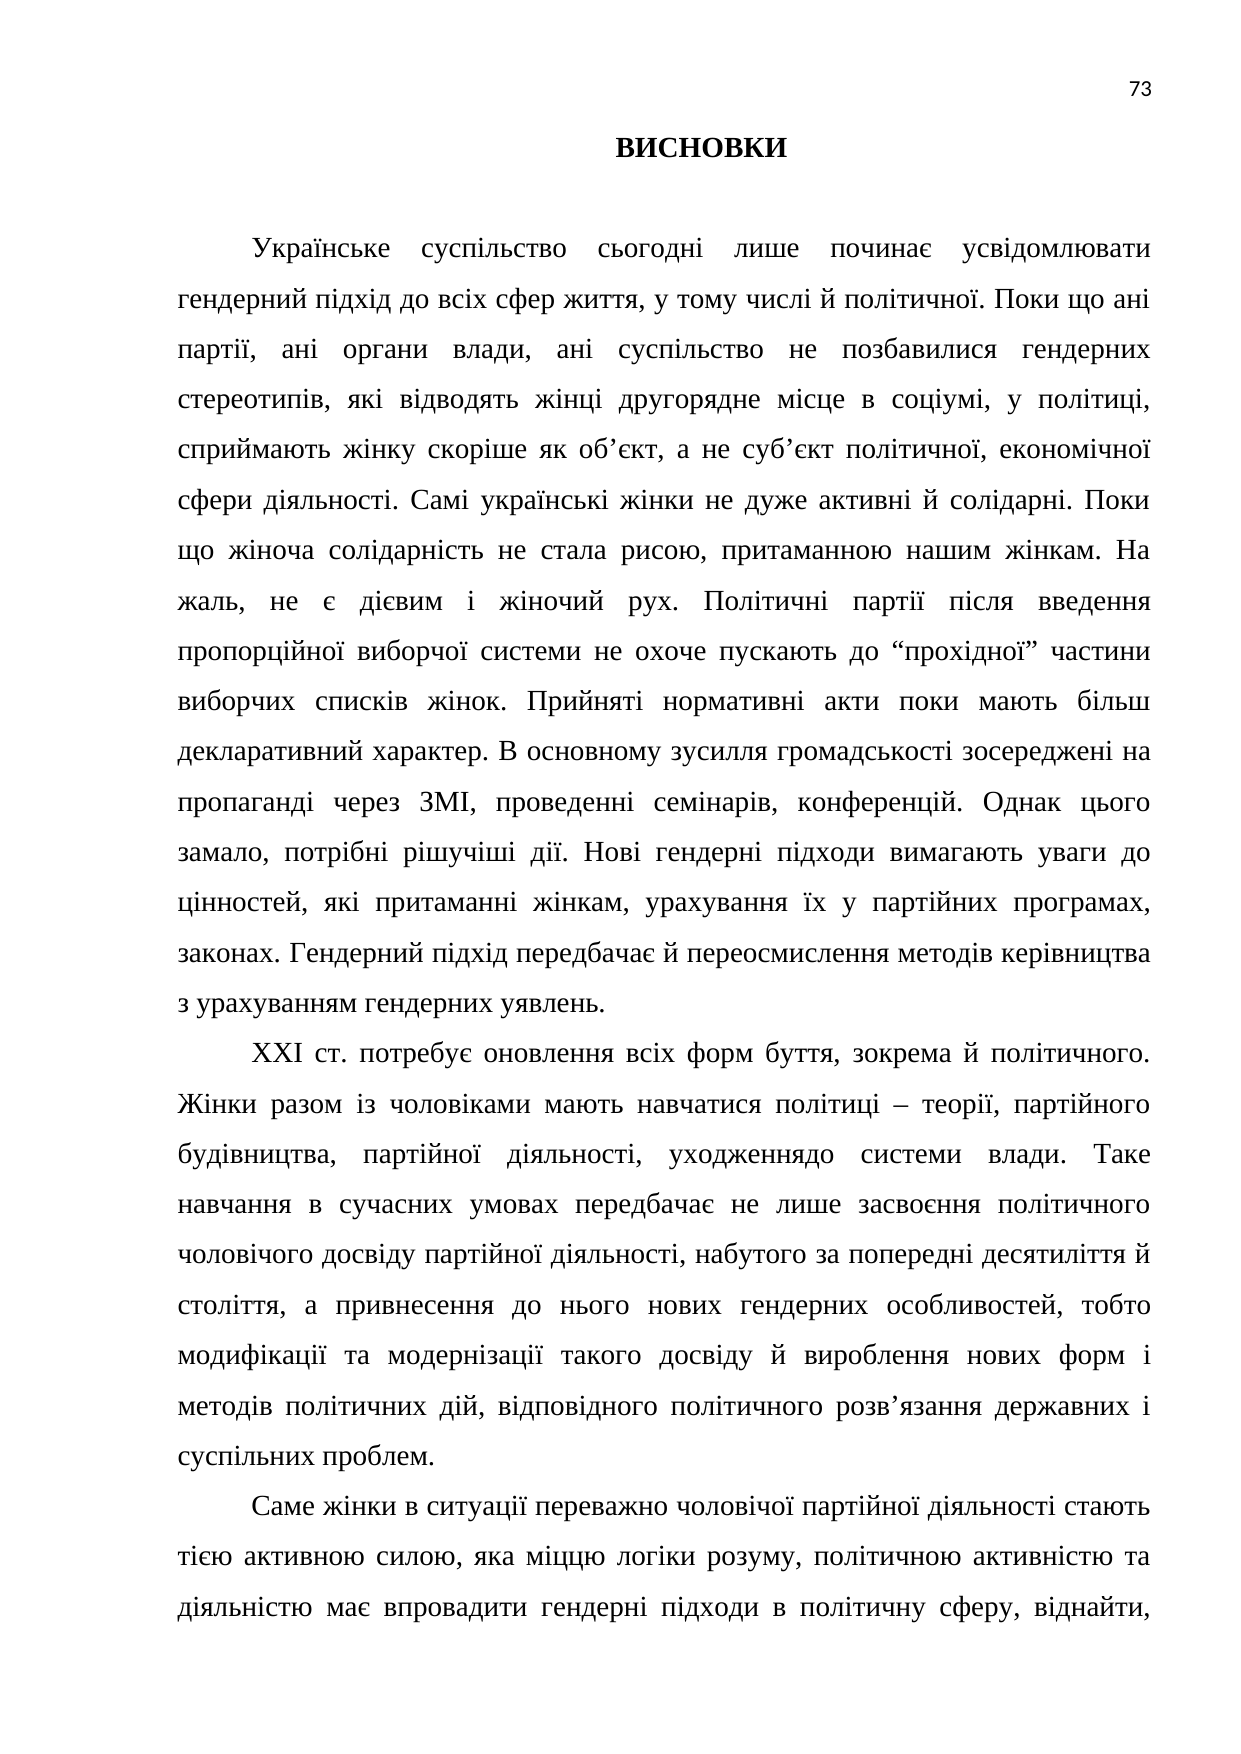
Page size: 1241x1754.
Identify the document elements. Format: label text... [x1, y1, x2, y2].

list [177, 1488, 1152, 1622]
list Українське суспільство сьогодні лише починає усвідомлювати гендерний підхід до всіх сфер життя, у тому числі й політичної. Поки що ані партії, ані органи влади, ані суспільство не позбавилися гендерних стереотипів, які відводять жінці другорядне місце в соціумі, у політиці, сприймають жінку скоріше як об’єкт, а не суб’єкт політичної, економічної сфери діяльності. Самі українські жінки не дуже активні й солідарні. Поки що жіноча солідарність не стала рисою, притаманною нашим жінкам. На жаль, не є дієвим і жіночий рух. Політичні партії після введення пропорційної виборчої системи не охоче пускають до “прохідної” частини виборчих списків жінок. Прийняті нормативні акти поки мають більш декларативний характер. В основному зусилля громадськості зосереджені на пропаганді через ЗМІ, проведенні семінарів, конференцій. Однак цього замало, потрібні рішучіші дії. Нові гендерні підходи вимагають уваги до цінностей, які притаманні жінкам, урахування їх у партійних програмах, законах. Гендерний підхід передбачає й переосмислення методів керівництва з урахуванням гендерних уявлень. [177, 230, 1152, 1019]
list ВИСНОВКИ [177, 130, 1152, 163]
list ХХІ ст. потребує оновлення всіх форм буття, зокрема й політичного. Жінки разом із чоловіками мають навчатися політиці – теорії, партійного будівництва, партійної діяльності, уходженнядо системи влади. Таке навчання в сучасних умовах передбачає не лише засвоєння політичного чоловічого досвіду партійної діяльності, набутого за попередні десятиліття й століття, а привнесення до нього нових гендерних особливостей, тобто модифікації та модернізації такого досвіду й вироблення нових форм і методів політичних дій, відповідного політичного розв’язання державних і суспільних проблем. [177, 1035, 1152, 1471]
